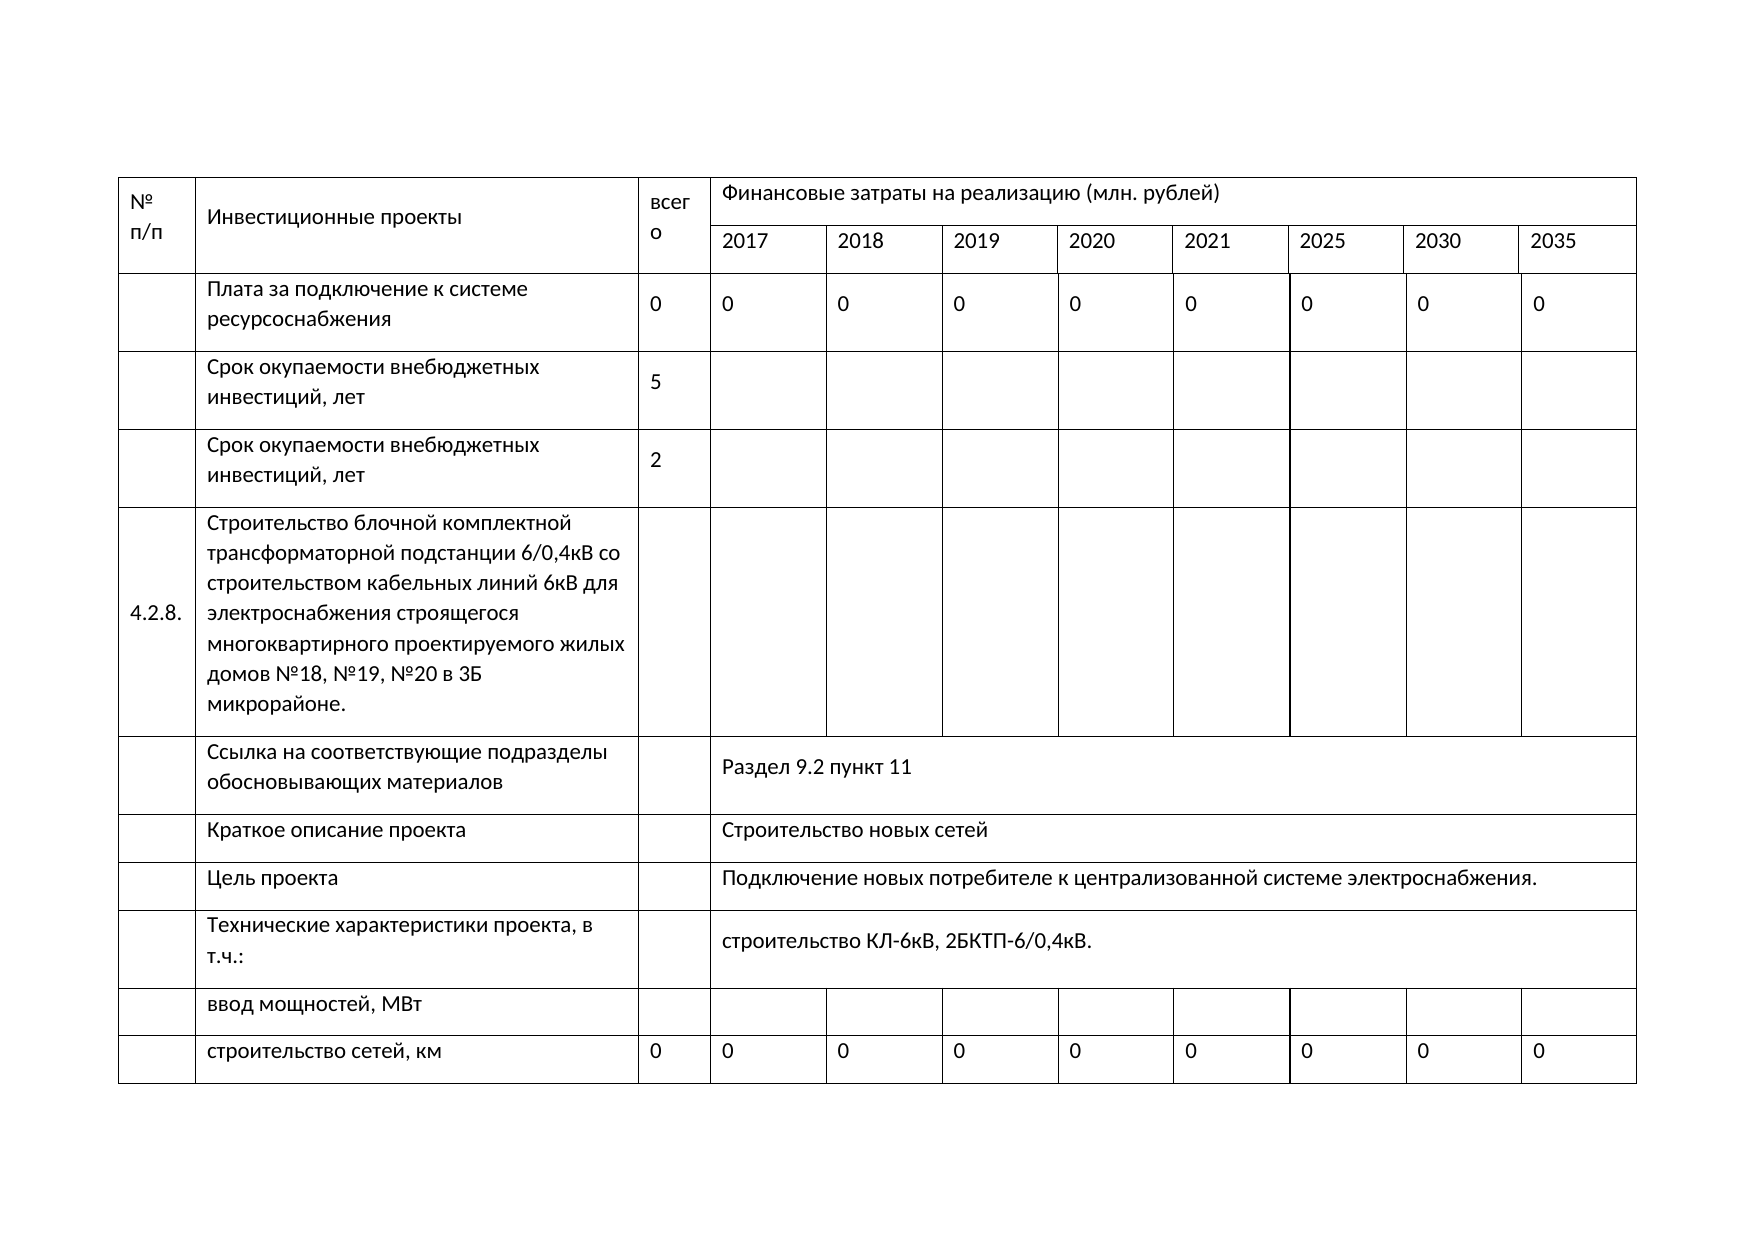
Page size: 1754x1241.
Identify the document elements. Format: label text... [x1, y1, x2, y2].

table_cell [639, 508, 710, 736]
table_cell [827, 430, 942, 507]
table_cell 2018 [827, 226, 942, 273]
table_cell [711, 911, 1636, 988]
table_cell 2020 [1058, 226, 1172, 273]
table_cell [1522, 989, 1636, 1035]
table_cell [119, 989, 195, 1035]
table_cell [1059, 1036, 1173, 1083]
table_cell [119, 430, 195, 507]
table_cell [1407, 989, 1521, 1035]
table_header всего [639, 178, 710, 273]
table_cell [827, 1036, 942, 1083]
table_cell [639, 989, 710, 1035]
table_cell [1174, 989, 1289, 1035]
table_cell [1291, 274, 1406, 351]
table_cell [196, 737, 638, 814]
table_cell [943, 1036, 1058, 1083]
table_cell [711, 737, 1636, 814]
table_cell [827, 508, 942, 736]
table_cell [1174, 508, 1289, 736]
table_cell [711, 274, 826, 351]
table_cell 2017 [711, 226, 826, 273]
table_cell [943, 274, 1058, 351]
table_cell 2019 [943, 226, 1057, 273]
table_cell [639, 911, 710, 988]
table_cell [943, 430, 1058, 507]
table_header Инвестиционные проекты [196, 178, 638, 273]
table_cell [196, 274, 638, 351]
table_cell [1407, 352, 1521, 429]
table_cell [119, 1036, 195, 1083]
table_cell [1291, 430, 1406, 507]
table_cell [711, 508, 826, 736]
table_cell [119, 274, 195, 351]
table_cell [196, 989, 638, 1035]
table_header № п/п [119, 178, 195, 273]
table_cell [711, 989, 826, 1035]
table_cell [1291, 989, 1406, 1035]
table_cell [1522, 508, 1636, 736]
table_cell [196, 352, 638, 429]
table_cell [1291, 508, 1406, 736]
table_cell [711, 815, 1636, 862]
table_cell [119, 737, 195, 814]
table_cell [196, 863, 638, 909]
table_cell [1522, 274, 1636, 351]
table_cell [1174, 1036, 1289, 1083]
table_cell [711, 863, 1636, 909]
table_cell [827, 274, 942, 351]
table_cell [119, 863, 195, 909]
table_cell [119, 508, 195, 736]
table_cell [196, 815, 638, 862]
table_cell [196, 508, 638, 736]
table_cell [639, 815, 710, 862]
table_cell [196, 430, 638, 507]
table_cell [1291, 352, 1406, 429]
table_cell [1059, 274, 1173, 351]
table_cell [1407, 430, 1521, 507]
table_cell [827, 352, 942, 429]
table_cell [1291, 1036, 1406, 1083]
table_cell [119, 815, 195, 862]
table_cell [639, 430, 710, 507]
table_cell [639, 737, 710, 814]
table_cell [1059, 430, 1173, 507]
table_cell 2030 [1404, 226, 1518, 273]
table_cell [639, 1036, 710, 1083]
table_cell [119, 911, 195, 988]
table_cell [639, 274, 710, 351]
table_header Финансовые затраты на реализацию (млн. рублей) [711, 178, 1636, 225]
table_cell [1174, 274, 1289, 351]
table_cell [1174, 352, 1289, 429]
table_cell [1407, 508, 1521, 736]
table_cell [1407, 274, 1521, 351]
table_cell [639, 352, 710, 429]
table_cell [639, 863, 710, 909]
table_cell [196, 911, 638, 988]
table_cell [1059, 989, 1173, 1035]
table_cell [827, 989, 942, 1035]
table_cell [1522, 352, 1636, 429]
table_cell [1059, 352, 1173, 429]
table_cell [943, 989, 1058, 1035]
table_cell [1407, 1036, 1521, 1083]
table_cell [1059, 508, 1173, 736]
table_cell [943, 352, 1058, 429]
table_cell 2021 [1173, 226, 1288, 273]
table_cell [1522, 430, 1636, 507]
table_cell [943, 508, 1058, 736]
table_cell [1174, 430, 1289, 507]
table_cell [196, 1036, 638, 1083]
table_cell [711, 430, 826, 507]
table_cell 2035 [1519, 226, 1636, 273]
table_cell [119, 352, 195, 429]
table_cell 2025 [1289, 226, 1403, 273]
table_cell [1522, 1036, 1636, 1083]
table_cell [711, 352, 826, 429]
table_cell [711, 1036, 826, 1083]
